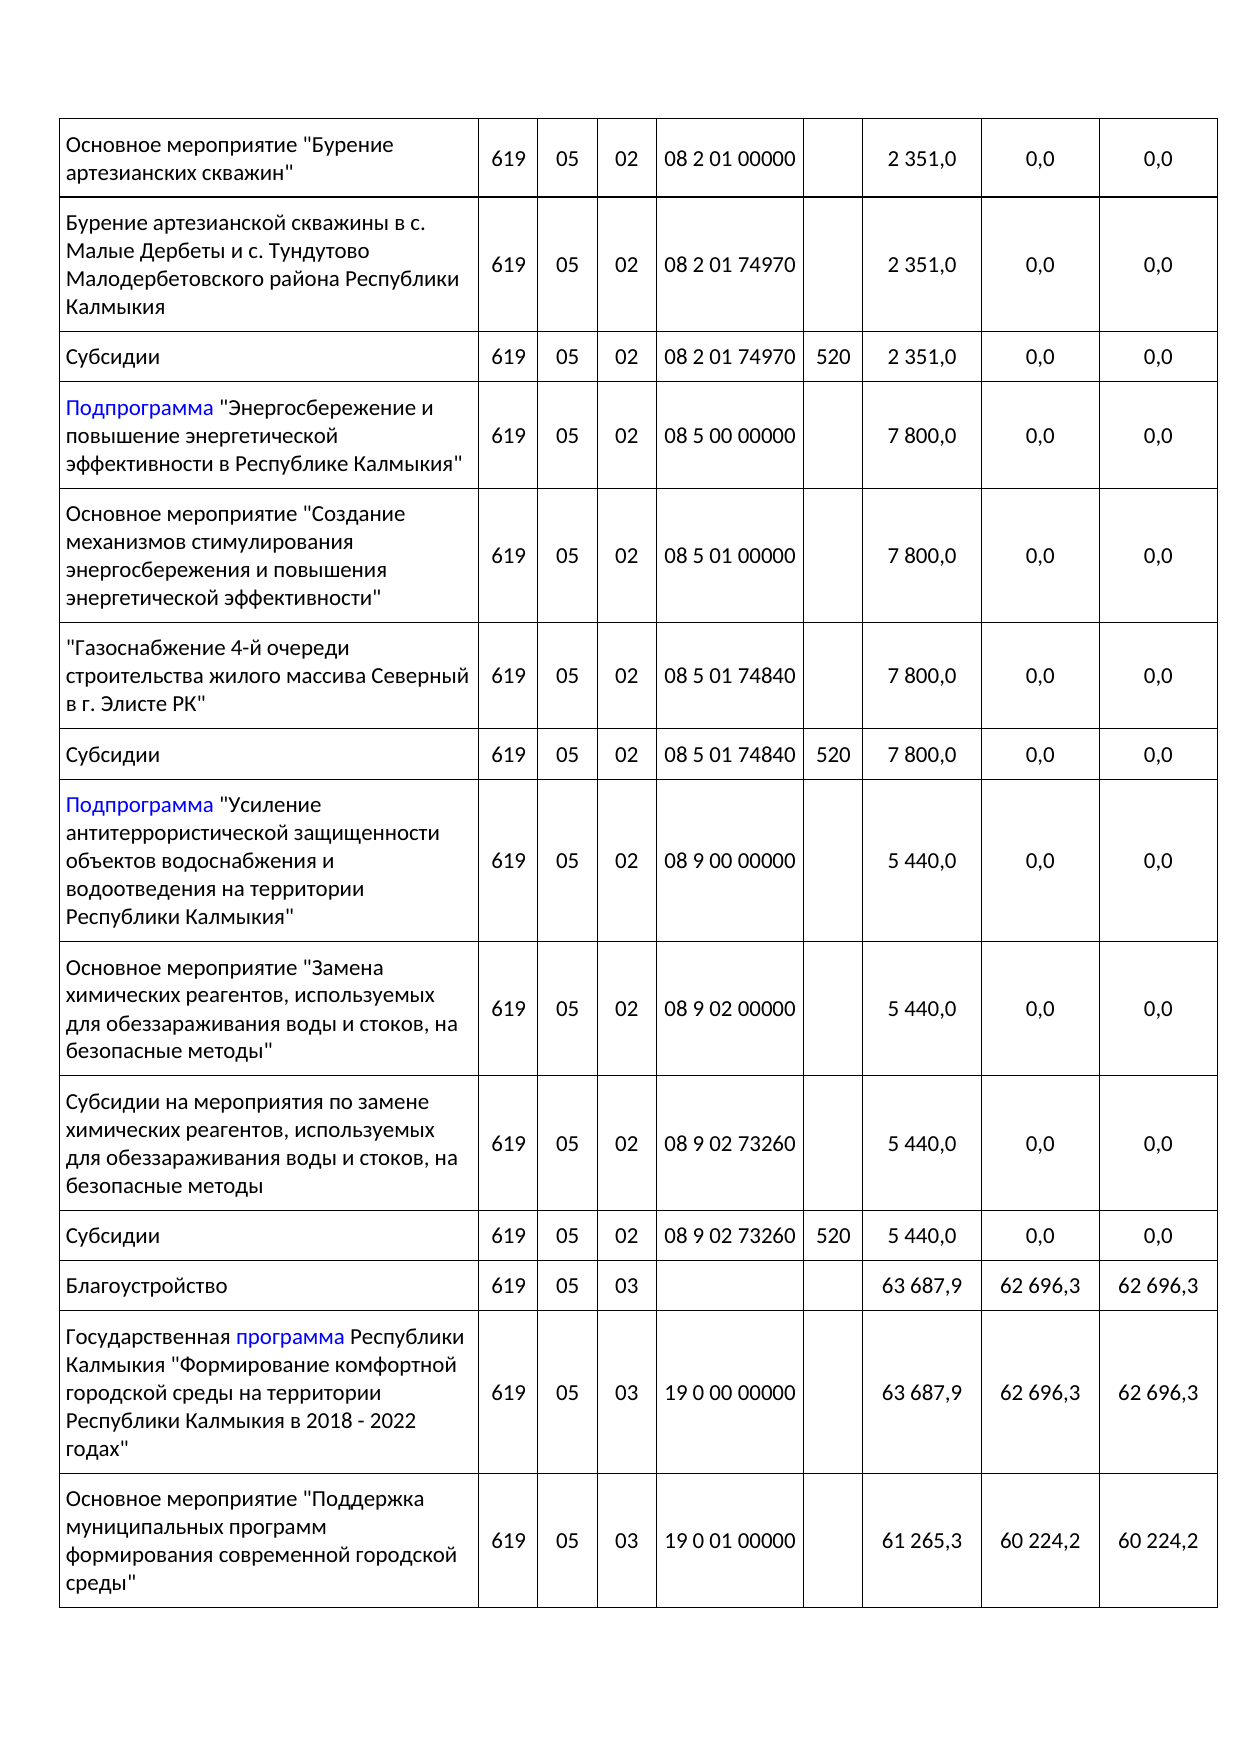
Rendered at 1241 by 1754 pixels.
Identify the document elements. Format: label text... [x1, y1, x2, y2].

table_cell 619 [479, 1474, 537, 1607]
table_cell Основное мероприятие "Поддержка муниципальных программ формирования современной городской среды" [60, 1474, 478, 1607]
table_cell 619 [479, 1311, 537, 1473]
table_cell 62 696,3 [982, 1311, 1099, 1473]
table_cell Субсидии [60, 1211, 478, 1260]
table_cell 5 440,0 [863, 1211, 981, 1260]
table_cell 619 [479, 780, 537, 941]
table_cell 0,0 [1100, 1076, 1217, 1210]
table_cell 619 [479, 1076, 537, 1210]
table_cell 619 [479, 729, 537, 778]
table_cell 0,0 [1100, 489, 1217, 622]
table_cell [804, 1474, 862, 1607]
table_cell Субсидии на мероприятия по замене химических реагентов, используемых для обеззараживания воды и стоков, на безопасные методы [60, 1076, 478, 1210]
table_cell [657, 1261, 803, 1310]
table_cell [804, 780, 862, 941]
table_cell 619 [479, 382, 537, 487]
table_cell 08 2 01 00000 [657, 119, 803, 196]
table_cell Бурение артезианской скважины в с. Малые Дербеты и с. Тундутово Малодербетовского района Республики Калмыкия [60, 198, 478, 331]
table_cell 62 696,3 [1100, 1311, 1217, 1473]
table_cell 520 [804, 1211, 862, 1260]
table_cell [804, 198, 862, 331]
table_cell 08 5 01 74840 [657, 729, 803, 778]
table_cell 0,0 [1100, 332, 1217, 381]
table_cell 0,0 [982, 1076, 1099, 1210]
table_cell 0,0 [982, 729, 1099, 778]
table_cell 520 [804, 729, 862, 778]
table_cell [804, 1261, 862, 1310]
table_cell 03 [598, 1474, 656, 1607]
table_cell 7 800,0 [863, 382, 981, 487]
table_cell [804, 119, 862, 196]
table_cell 0,0 [982, 198, 1099, 331]
table_cell 2 351,0 [863, 332, 981, 381]
table_cell 05 [538, 198, 597, 331]
table_cell 05 [538, 1261, 597, 1310]
table_cell 0,0 [982, 942, 1099, 1075]
table_cell 03 [598, 1311, 656, 1473]
table_cell 08 9 02 73260 [657, 1211, 803, 1260]
table_cell 02 [598, 119, 656, 196]
table_cell 05 [538, 489, 597, 622]
table_cell 2 351,0 [863, 198, 981, 331]
table_cell 08 5 00 00000 [657, 382, 803, 487]
table_cell 05 [538, 119, 597, 196]
table_cell Основное мероприятие "Создание механизмов стимулирования энергосбережения и повышения энергетической эффективности" [60, 489, 478, 622]
table_cell 05 [538, 382, 597, 487]
table_cell 02 [598, 198, 656, 331]
table_cell 0,0 [1100, 942, 1217, 1075]
table_cell 05 [538, 942, 597, 1075]
table_cell 0,0 [1100, 198, 1217, 331]
table_cell 05 [538, 623, 597, 728]
table_cell [804, 942, 862, 1075]
table_cell 5 440,0 [863, 942, 981, 1075]
table_cell 0,0 [1100, 1211, 1217, 1260]
table_cell 08 2 01 74970 [657, 332, 803, 381]
table_cell 619 [479, 119, 537, 196]
table_cell [804, 623, 862, 728]
table_cell 62 696,3 [982, 1261, 1099, 1310]
table_cell 02 [598, 1211, 656, 1260]
table_cell 05 [538, 1211, 597, 1260]
table_cell [804, 1311, 862, 1473]
table_cell 02 [598, 623, 656, 728]
table_cell Основное мероприятие "Замена химических реагентов, используемых для обеззараживания воды и стоков, на безопасные методы" [60, 942, 478, 1075]
table_cell 63 687,9 [863, 1261, 981, 1310]
table_cell 0,0 [982, 623, 1099, 728]
table_cell "Газоснабжение 4-й очереди строительства жилого массива Северный в г. Элисте РК" [60, 623, 478, 728]
table_cell 63 687,9 [863, 1311, 981, 1473]
table_cell Основное мероприятие "Бурение артезианских скважин" [60, 119, 478, 196]
table_cell 0,0 [1100, 729, 1217, 778]
table_cell 619 [479, 332, 537, 381]
table_cell Субсидии [60, 332, 478, 381]
table_cell 02 [598, 332, 656, 381]
table_cell 02 [598, 1076, 656, 1210]
table_cell 02 [598, 780, 656, 941]
table_cell 08 5 01 00000 [657, 489, 803, 622]
table_cell 62 696,3 [1100, 1261, 1217, 1310]
table_cell 619 [479, 623, 537, 728]
table_cell 0,0 [982, 780, 1099, 941]
table_cell 19 0 01 00000 [657, 1474, 803, 1607]
table_cell 5 440,0 [863, 1076, 981, 1210]
table_cell 619 [479, 942, 537, 1075]
table_cell 05 [538, 780, 597, 941]
table_cell 5 440,0 [863, 780, 981, 941]
table_cell 08 9 02 00000 [657, 942, 803, 1075]
table_cell 0,0 [982, 119, 1099, 196]
table_cell 05 [538, 1474, 597, 1607]
table_cell 60 224,2 [1100, 1474, 1217, 1607]
table_cell 0,0 [1100, 119, 1217, 196]
table_cell 619 [479, 1261, 537, 1310]
table_cell 0,0 [982, 489, 1099, 622]
table_cell 02 [598, 382, 656, 487]
table_cell 0,0 [1100, 382, 1217, 487]
table_cell 2 351,0 [863, 119, 981, 196]
table_cell 0,0 [982, 332, 1099, 381]
table_cell [804, 382, 862, 487]
table_cell 61 265,3 [863, 1474, 981, 1607]
table_cell 08 2 01 74970 [657, 198, 803, 331]
table_cell 7 800,0 [863, 729, 981, 778]
table_cell Государственная программа Республики Калмыкия "Формирование комфортной городской среды на территории Республики Калмыкия в 2018 - 2022 годах" [60, 1311, 478, 1473]
table_cell Подпрограмма "Энергосбережение и повышение энергетической эффективности в Республике Калмыкия" [60, 382, 478, 487]
table_cell 02 [598, 489, 656, 622]
table_cell Благоустройство [60, 1261, 478, 1310]
table_cell [804, 1076, 862, 1210]
table_cell 0,0 [1100, 780, 1217, 941]
table_cell 05 [538, 1311, 597, 1473]
table_cell 619 [479, 198, 537, 331]
table_cell Подпрограмма "Усиление антитеррористической защищенности объектов водоснабжения и водоотведения на территории Республики Калмыкия" [60, 780, 478, 941]
table_cell 02 [598, 942, 656, 1075]
table_cell 7 800,0 [863, 623, 981, 728]
table_cell 05 [538, 1076, 597, 1210]
table_cell 08 5 01 74840 [657, 623, 803, 728]
table_cell 7 800,0 [863, 489, 981, 622]
table_cell [804, 489, 862, 622]
table_cell 0,0 [982, 1211, 1099, 1260]
table_cell 08 9 00 00000 [657, 780, 803, 941]
table_cell 05 [538, 332, 597, 381]
table_cell 520 [804, 332, 862, 381]
table_cell 05 [538, 729, 597, 778]
table_cell 0,0 [1100, 623, 1217, 728]
table_cell 19 0 00 00000 [657, 1311, 803, 1473]
table_cell 60 224,2 [982, 1474, 1099, 1607]
table_cell 02 [598, 729, 656, 778]
table_cell 619 [479, 1211, 537, 1260]
table_cell 08 9 02 73260 [657, 1076, 803, 1210]
table_cell 03 [598, 1261, 656, 1310]
table_cell 0,0 [982, 382, 1099, 487]
table_cell Субсидии [60, 729, 478, 778]
table_cell 619 [479, 489, 537, 622]
